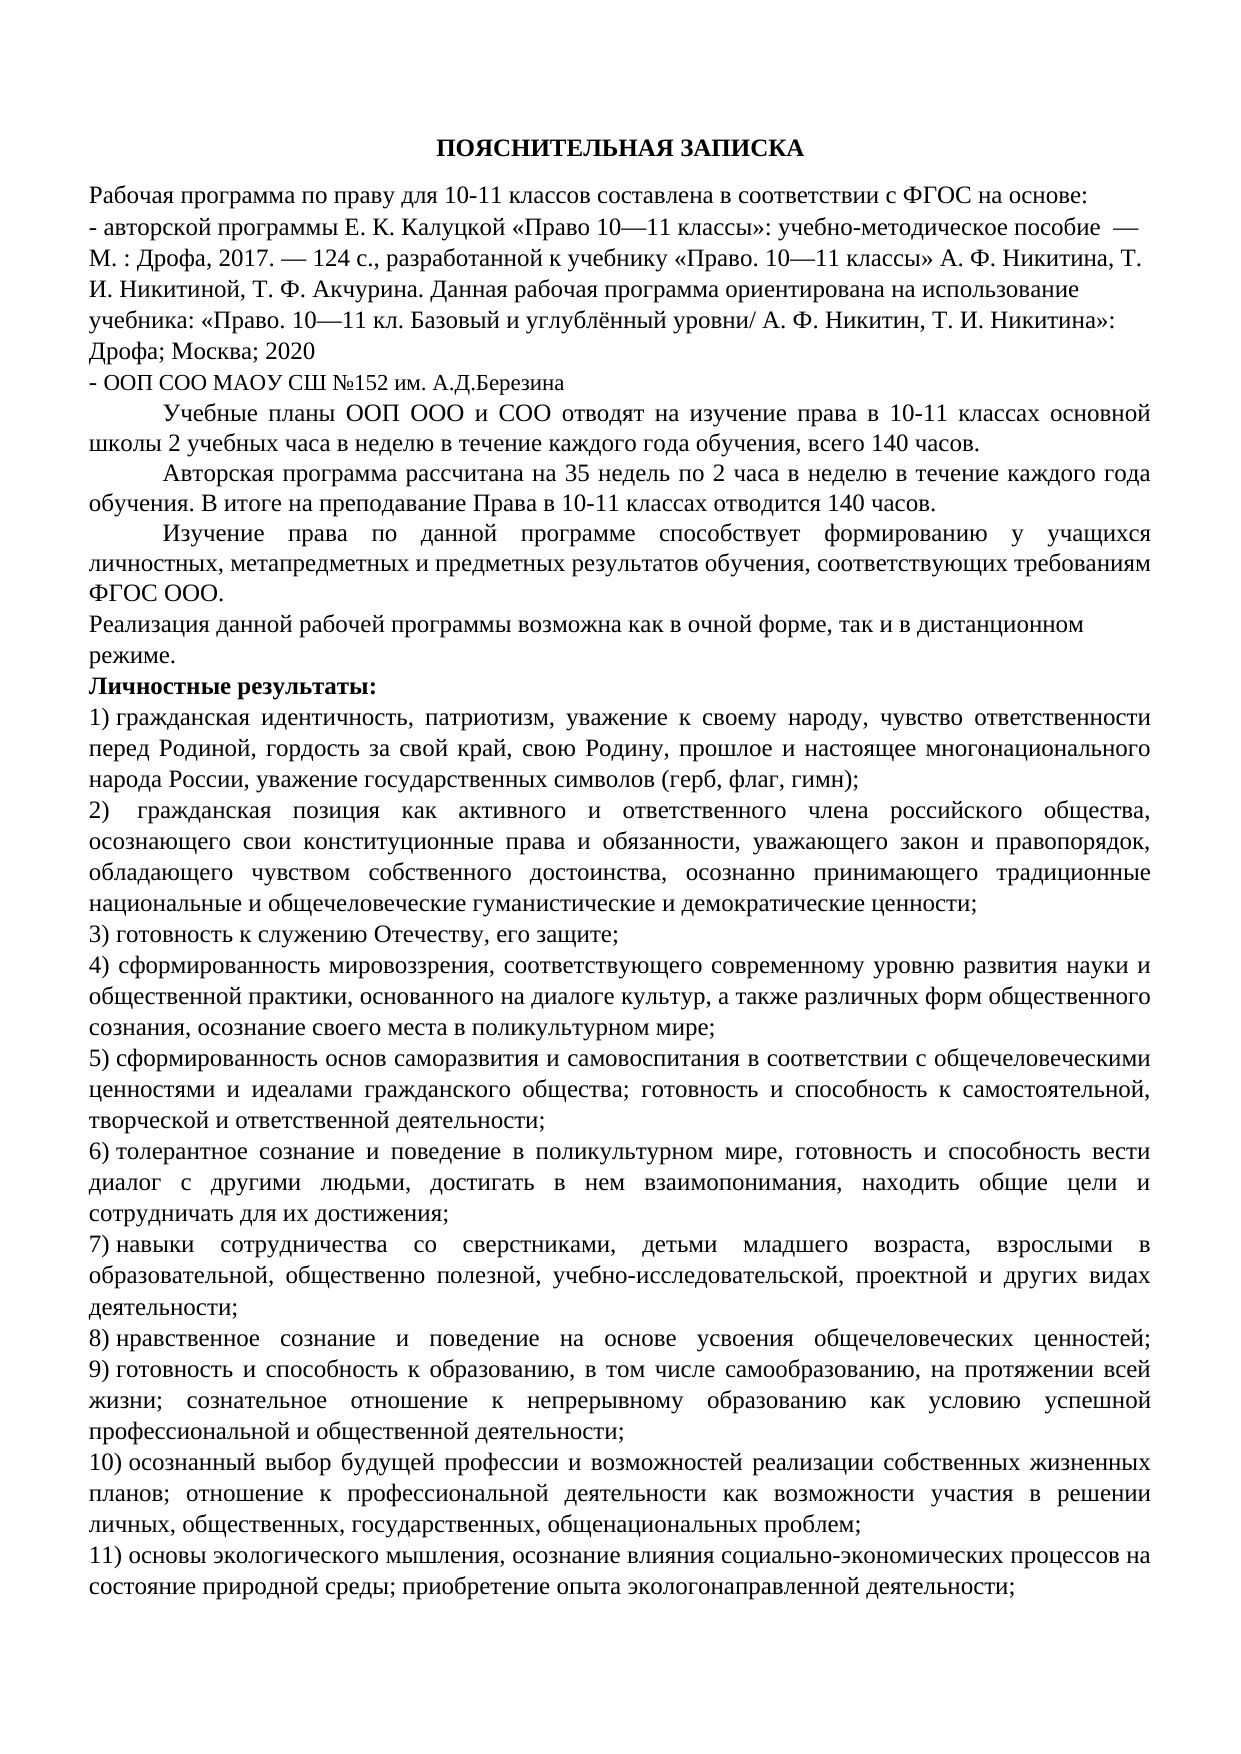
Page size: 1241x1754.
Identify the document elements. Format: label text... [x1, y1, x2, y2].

text Учебные планы ООП ООО и СОО отводят на изучение права в 10-11 классах основной школы 2 учебных часа в неделю в течение каждого года обучения, всего 140 часов. [89, 398, 1152, 457]
text 2) гражданская позиция как активного и ответственного члена российского общества, осознающего свои конституционные права и обязанности, уважающего закон и правопорядок, обладающего чувством собственного достоинства, осознанно принимающего традиционные национальные и общечеловеческие гуманистические и демократические ценности; [89, 795, 1152, 917]
text 11) основы экологического мышления, осознание влияния социально-экономических процессов на состояние природной среды; приобретение опыта экологонаправленной деятельности; [89, 1540, 1152, 1600]
text - ООП СОО МАОУ СШ №152 им. А.Д.Березина [89, 367, 1152, 396]
text Изучение права по данной программе способствует формированию у учащихся личностных, метапредметных и предметных результатов обучения, соответствующих требованиям ФГОС ООО. [89, 518, 1152, 607]
text 6) толерантное сознание и поведение в поликультурном мире, готовность и способность вести диалог с другими людьми, достигать в нем взаимопонимания, находить общие цели и сотрудничать для их достижения; [89, 1136, 1152, 1227]
text - авторской программы Е. К. Калуцкой «Право 10—11 классы»: учебно-методическое пособие — М. : Дрофа, 2017. — 124 с., разработанной к учебнику «Право. 10—11 классы» А. Ф. Никитина, Т. И. Никитиной, Т. Ф. Акчурина. Данная рабочая программа ориентирована на использование учебника: «Право. 10—11 кл. Базовый и углублённый уровни/ А. Ф. Никитин, Т. И. Никитина»: Дрофа; Москва; 2020 [89, 212, 1152, 364]
text 1) гражданская идентичность, патриотизм, уважение к своему народу, чувство ответственности перед Родиной, гордость за свой край, свою Родину, прошлое и настоящее многонационального народа России, уважение государственных символов (герб, флаг, гимн); [89, 702, 1152, 793]
text Авторская программа рассчитана на 35 недель по 2 часа в неделю в течение каждого года обучения. В итоге на преподавание Права в 10-11 классах отводится 140 часов. [89, 458, 1152, 517]
text 10) осознанный выбор будущей профессии и возможностей реализации собственных жизненных планов; отношение к профессиональной деятельности как возможности участия в решении личных, общественных, государственных, общенациональных проблем; [89, 1447, 1152, 1538]
text 7) навыки сотрудничества со сверстниками, детьми младшего возраста, взрослыми в образовательной, общественно полезной, учебно-исследовательской, проектной и других видах деятельности; [89, 1229, 1152, 1320]
text ПОЯСНИТЕЛЬНАЯ ЗАПИСКА [89, 133, 1152, 162]
text 3) готовность к служению Отечеству, его защите; [89, 919, 1152, 948]
text 4) сформированность мировоззрения, соответствующего современному уровню развития науки и общественной практики, основанного на диалоге культур, а также различных форм общественного сознания, осознание своего места в поликультурном мире; [89, 950, 1152, 1041]
text 8) нравственное сознание и поведение на основе усвоения общечеловеческих ценностей; 9) готовность и способность к образованию, в том числе самообразованию, на протяжении всей жизни; сознательное отношение к непрерывному образованию как условию успешной профессиональной и общественной деятельности; [89, 1323, 1152, 1444]
text Реализация данной рабочей программы возможна как в очной форме, так и в дистанционном режиме. [89, 609, 1152, 668]
text 5) сформированность основ саморазвития и самовоспитания в соответствии с общечеловеческими ценностями и идеалами гражданского общества; готовность и способность к самостоятельной, творческой и ответственной деятельности; [89, 1043, 1152, 1134]
text Личностные результаты: [89, 671, 1152, 699]
text Рабочая программа по праву для 10-11 классов составлена в соответствии с ФГОС на основе: [89, 181, 1152, 209]
